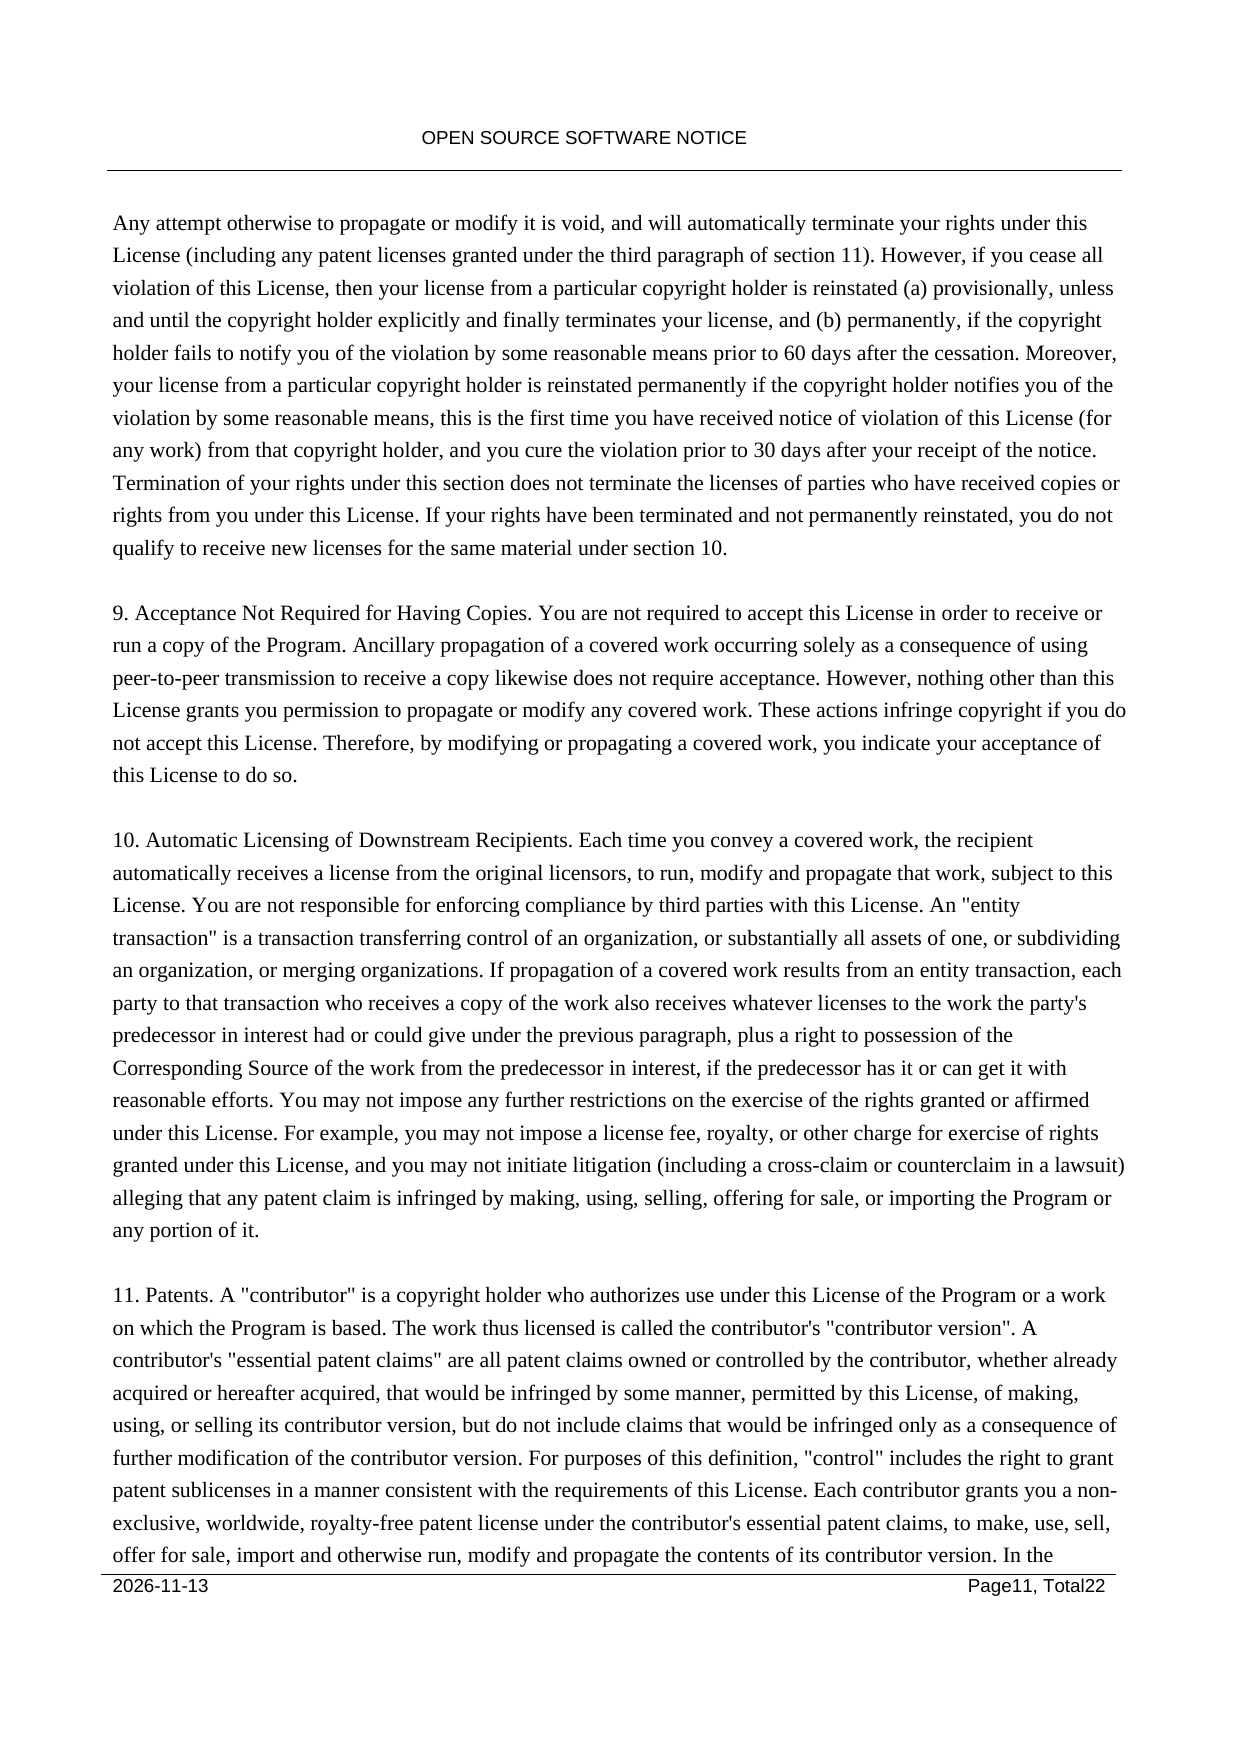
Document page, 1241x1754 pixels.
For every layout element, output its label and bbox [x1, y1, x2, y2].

text [112, 206, 1128, 1571]
